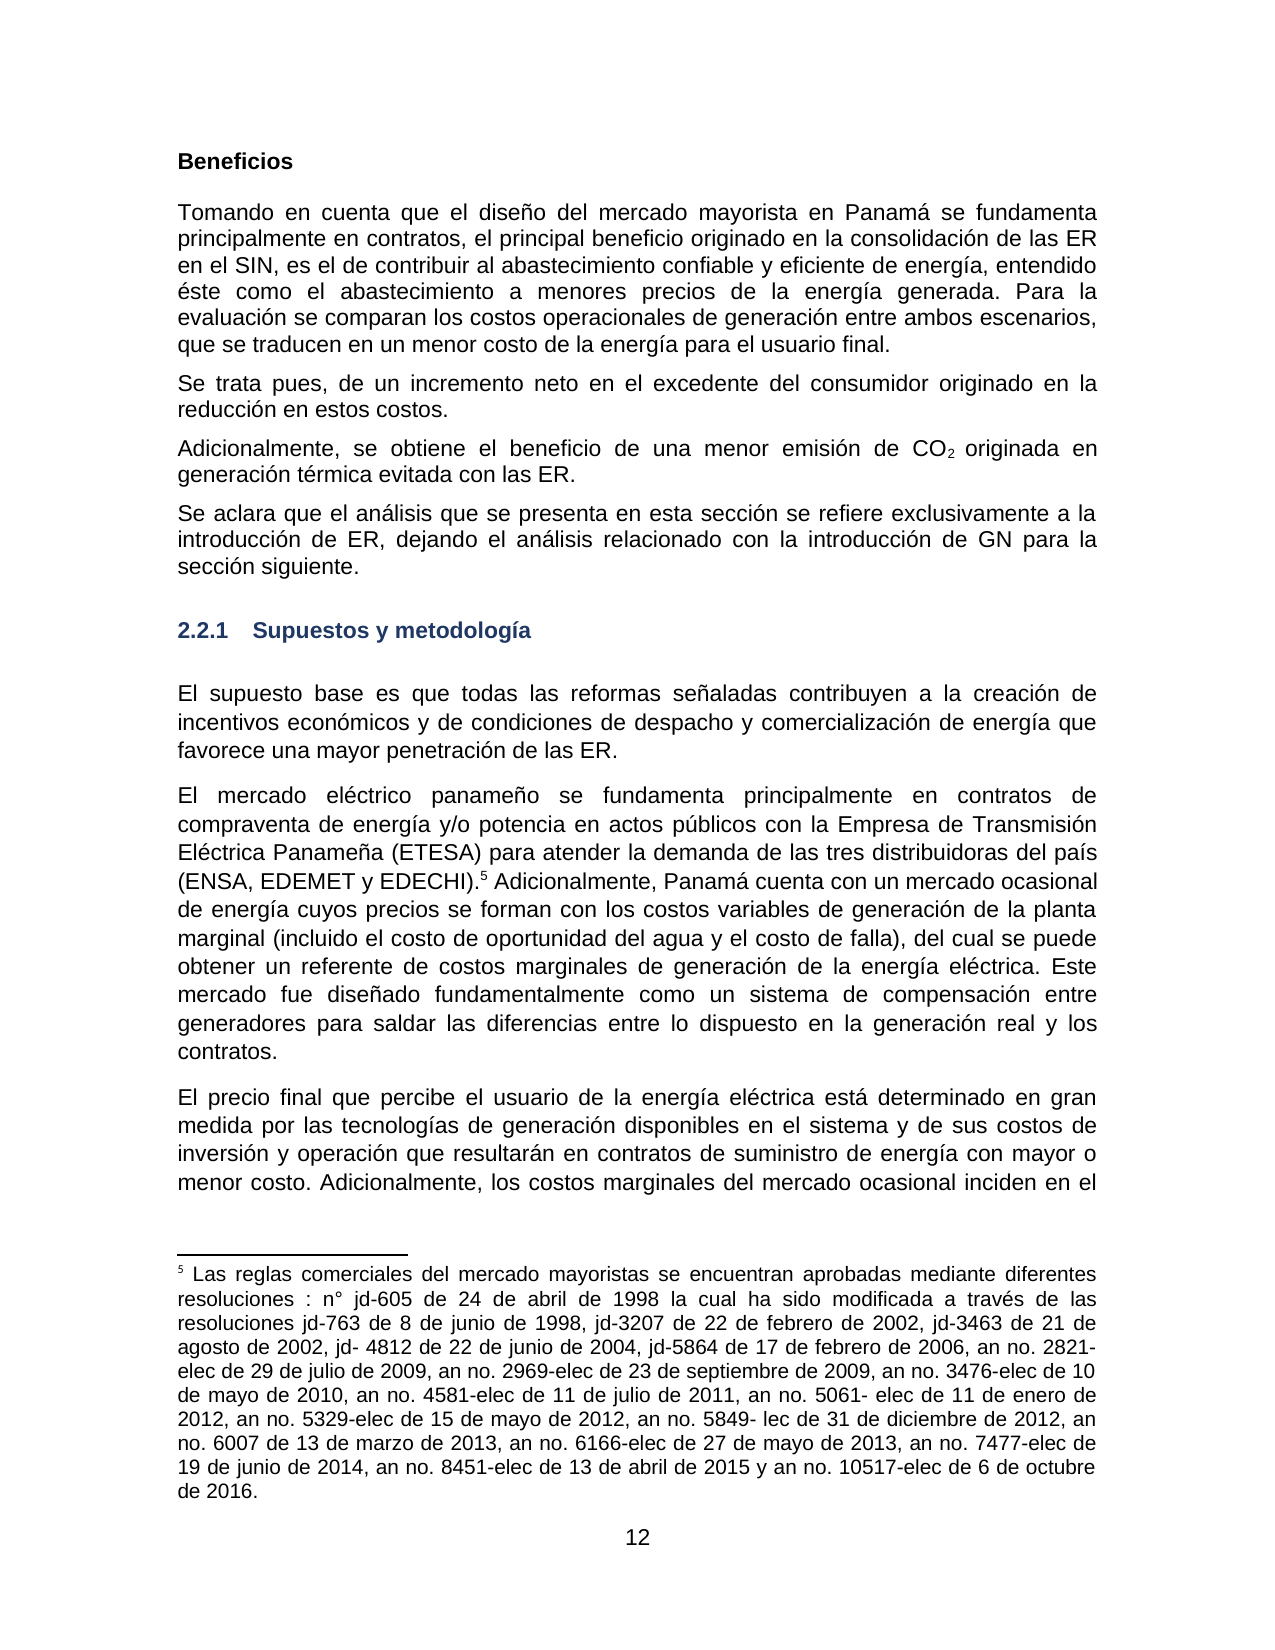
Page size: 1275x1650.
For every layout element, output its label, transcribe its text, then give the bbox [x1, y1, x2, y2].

text Se trata pues, de un incremento neto en el excedente del consumidor originado en la reducción en estos costos. [177, 369, 1098, 422]
text Adicionalmente, se obtiene el beneficio de una menor emisión de CO2 originada en generación térmica evitada con las ER. [177, 435, 1098, 487]
text Beneficios [177, 148, 1098, 174]
text El supuesto base es que todas las reformas señaladas contribuyen a la creación de incentivos económicos y de condiciones de despacho y comercialización de energía que favorece una mayor penetración de las ER. [177, 680, 1098, 764]
subtitle Supuestos y metodología [177, 617, 1098, 643]
text Se aclara que el análisis que se presenta en esta sección se refiere exclusivamente a la introducción de ER, dejando el análisis relacionado con la introducción de GN para la sección siguiente. [177, 500, 1098, 579]
text El mercado eléctrico panameño se fundamenta principalmente en contratos de compraventa de energía y/o potencia en actos públicos con la Empresa de Transmisión Eléctrica Panameña (ETESA) para atender la demanda de las tres distribuidoras del país (ENSA, EDEMET y EDECHI). Adicionalmente, Panamá cuenta con un mercado ocasional de energía cuyos precios se forman con los costos variables de generación de la planta marginal (incluido el costo de oportunidad del agua y el costo de falla), del cual se puede obtener un referente de costos marginales de generación de la energía eléctrica. Este mercado fue diseñado fundamentalmente como un sistema de compensación entre generadores para saldar las diferencias entre lo dispuesto en la generación real y los contratos. [177, 782, 1098, 1065]
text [177, 1083, 1098, 1195]
text Tomando en cuenta que el diseño del mercado mayorista en Panamá se fundamenta principalmente en contratos, el principal beneficio originado en la consolidación de las ER en el SIN, es el de contribuir al abastecimiento confiable y eficiente de energía, entendido éste como el abastecimiento a menores precios de la energía generada. Para la evaluación se comparan los costos operacionales de generación entre ambos escenarios, que se traducen en un menor costo de la energía para el usuario final. [177, 199, 1098, 357]
